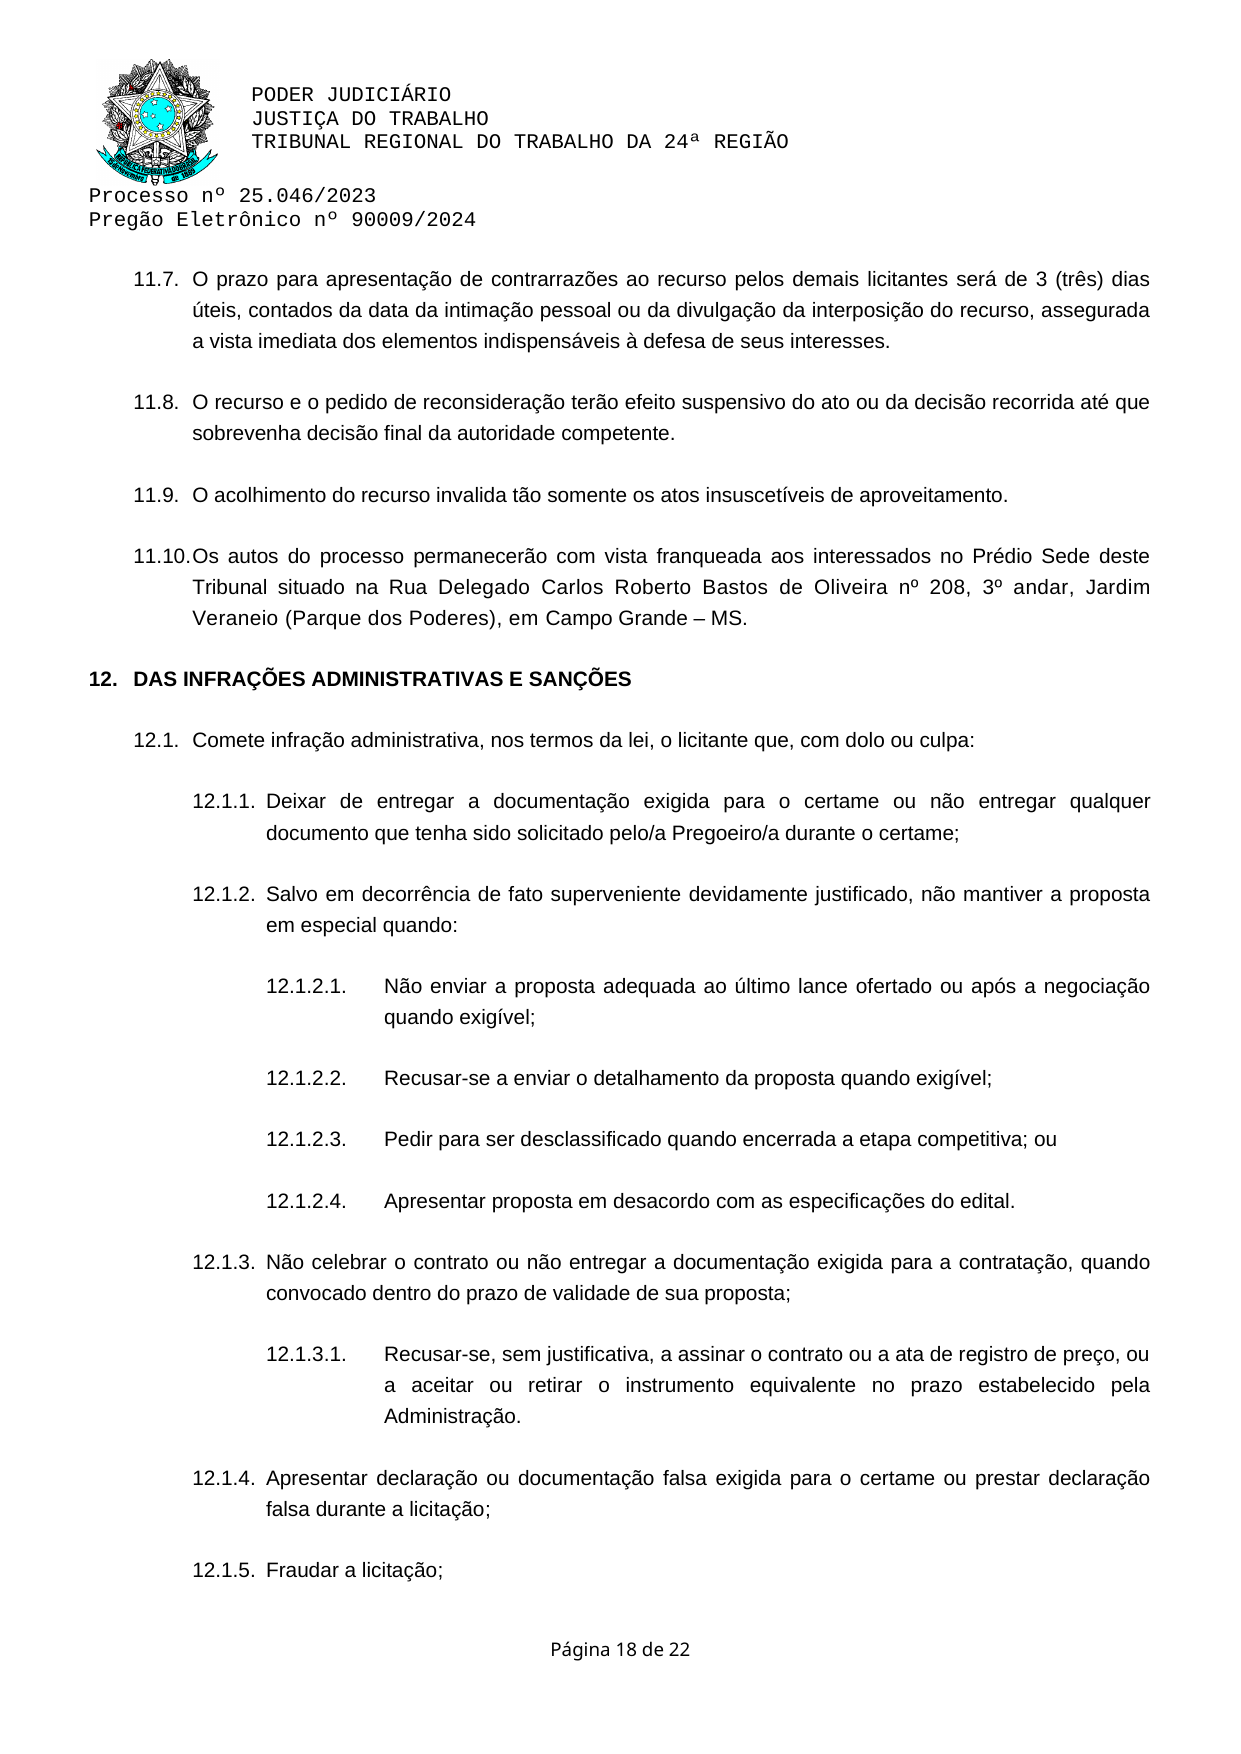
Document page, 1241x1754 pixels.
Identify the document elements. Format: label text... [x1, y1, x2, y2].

text Comete infração administrativa, nos termos da lei, o licitante que, com dolo ou culpa: [133, 728, 1152, 752]
text Recusar-se a enviar o detalhamento da proposta quando exigível; [266, 1066, 1152, 1090]
list Salvo em decorrência de fato superveniente devidamente justificado, não mantiver a proposta em especial quando: [192, 882, 1152, 937]
text Pedir para ser desclassificado quando encerrada a etapa competitiva; ou [266, 1127, 1152, 1151]
text O prazo para apresentação de contrarrazões ao recurso pelos demais licitantes será de 3 (três) dias úteis, contados da data da intimação pessoal ou da divulgação da interposição do recurso, assegurada a vista imediata dos elementos indispensáveis à defesa de seus interesses. [133, 267, 1152, 353]
text Os autos do processo permanecerão com vista franqueada aos interessados no Prédio Sede deste Tribunal situado na Rua Delegado Carlos Roberto Bastos de Oliveira nº 208, 3º andar, Jardim Veraneio (Parque dos Poderes), em Campo Grande – MS. [133, 543, 1152, 630]
list Apresentar declaração ou documentação falsa exigida para o certame ou prestar declaração falsa durante a licitação; [192, 1465, 1152, 1520]
text O acolhimento do recurso invalida tão somente os atos insuscetíveis de aproveitamento. [133, 482, 1152, 506]
text Não enviar a proposta adequada ao último lance ofertado ou após a negociação quando exigível; [266, 974, 1152, 1029]
picture [96, 59, 220, 186]
text Recusar-se, sem justificativa, a assinar o contrato ou a ata de registro de preço, ou a aceitar ou retirar o instrumento equivalente no prazo estabelecido pela Administração. [266, 1342, 1152, 1428]
list Fraudar a licitação; [192, 1558, 1152, 1582]
text DAS INFRAÇÕES ADMINISTRATIVAS E SANÇÕES [89, 667, 1152, 691]
list Não celebrar o contrato ou não entregar a documentação exigida para a contratação, quando convocado dentro do prazo de validade de sua proposta; [192, 1249, 1152, 1305]
list Deixar de entregar a documentação exigida para o certame ou não entregar qualquer documento que tenha sido solicitado pelo/a Pregoeiro/a durante o certame; [192, 789, 1152, 844]
text O recurso e o pedido de reconsideração terão efeito suspensivo do ato ou da decisão recorrida até que sobrevenha decisão final da autoridade competente. [133, 390, 1152, 445]
text Apresentar proposta em desacordo com as especificações do edital. [266, 1188, 1152, 1212]
